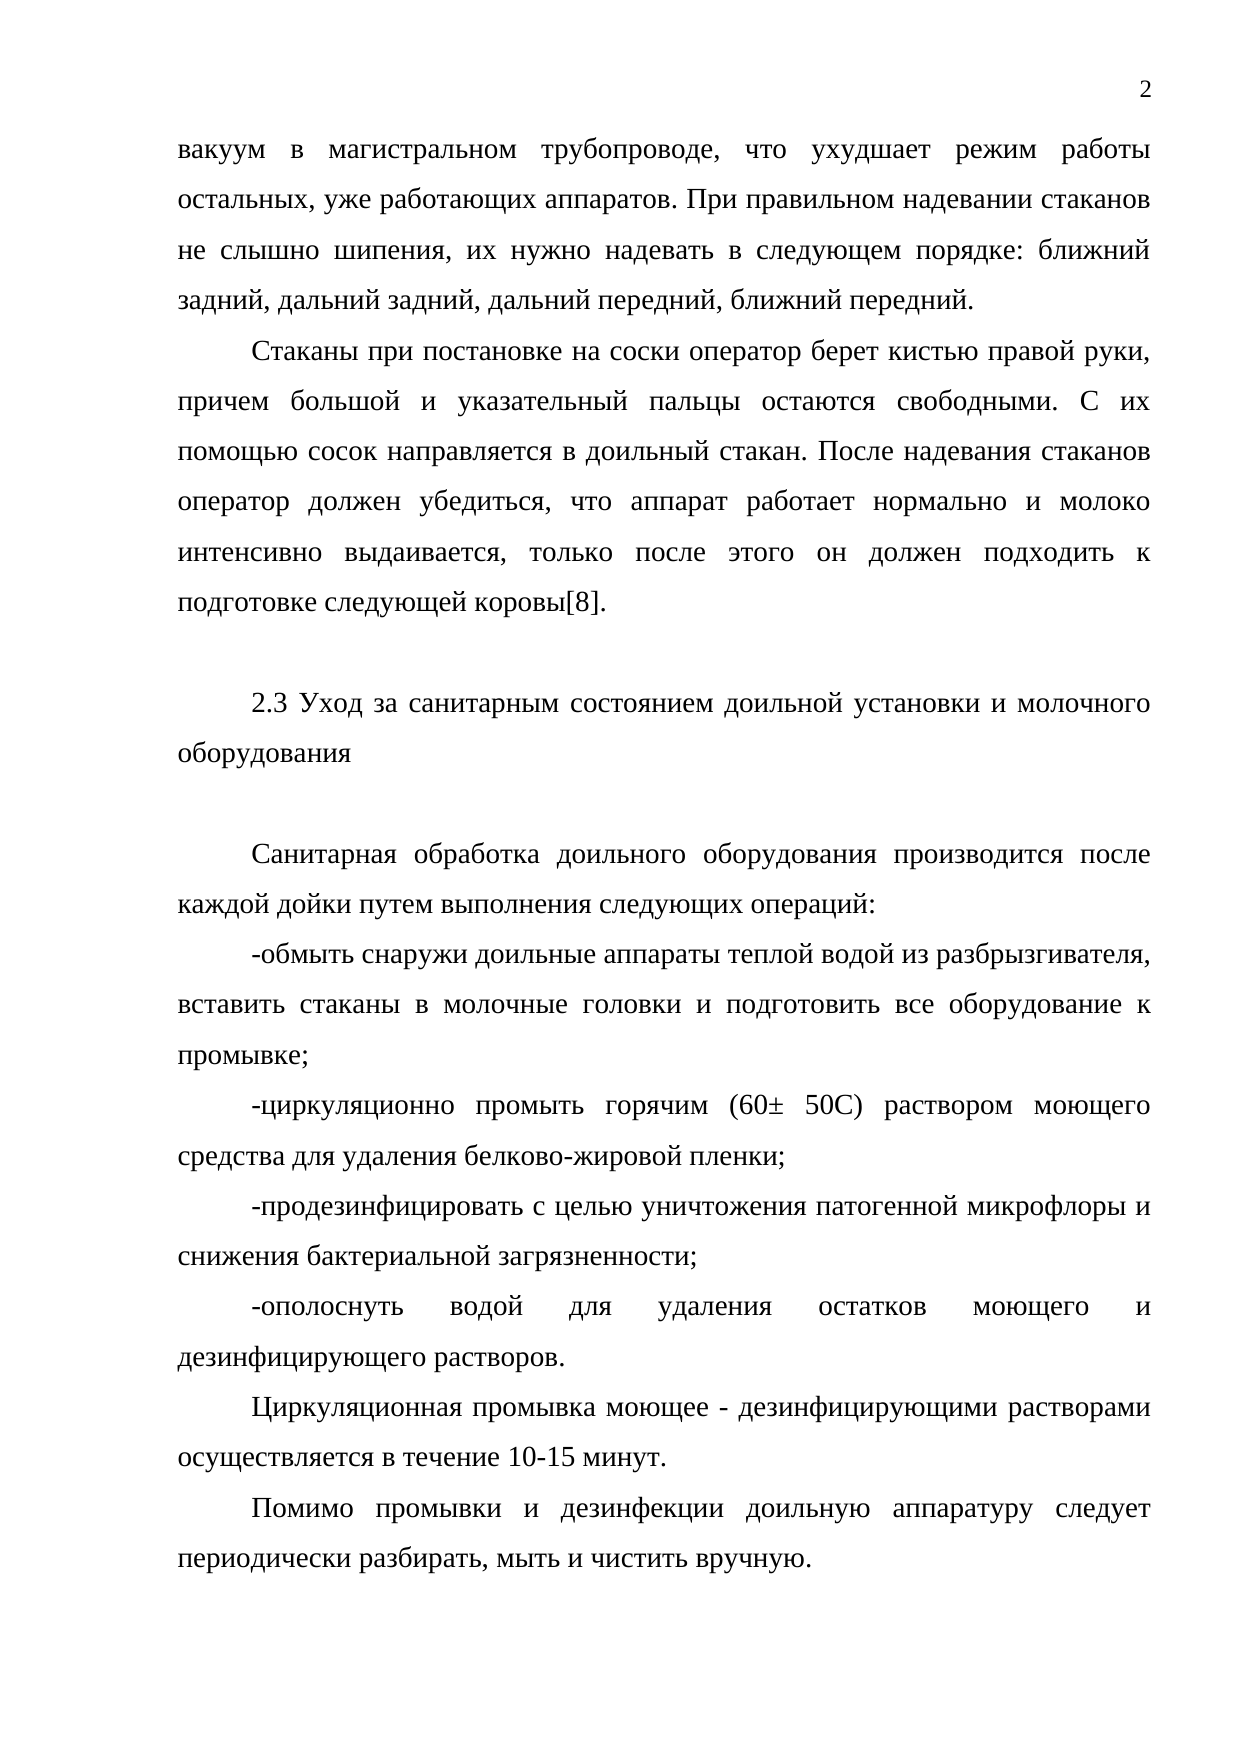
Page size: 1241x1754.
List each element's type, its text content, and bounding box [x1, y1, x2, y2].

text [177, 131, 1152, 316]
text Циркуляционная промывка моющее - дезинфицирующими растворами осуществляется в течение 10-15 минут. [177, 1389, 1152, 1473]
text Помимо промывки и дезинфекции доильную аппаратуру следует периодически разбирать, мыть и чистить вручную. [177, 1490, 1152, 1574]
text -ополоснуть водой для удаления остатков моющего и дезинфицирующего растворов. [177, 1288, 1152, 1372]
text -продезинфицировать с целью уничтожения патогенной микрофлоры и снижения бактериальной загрязненности; [177, 1188, 1152, 1272]
text 2.3 Уход за санитарным состоянием доильной установки и молочного оборудования [177, 685, 1152, 769]
text Стаканы при постановке на соски оператор берет кистью правой руки, причем большой и указательный пальцы остаются свободными. С их помощью сосок направляется в доильный стакан. После надевания стаканов оператор должен убедиться, что аппарат работает нормально и молоко интенсивно выдаивается, только после этого он должен подходить к подготовке следующей коровы[8]. [177, 333, 1152, 618]
text Санитарная обработка доильного оборудования производится после каждой дойки путем выполнения следующих операций: [177, 836, 1152, 919]
text -обмыть снаружи доильные аппараты теплой водой из разбрызгивателя, вставить стаканы в молочные головки и подготовить все оборудование к промывке; [177, 936, 1152, 1071]
text -циркуляционно промыть горячим (60± 50С) раствором моющего средства для удаления белково-жировой пленки; [177, 1087, 1152, 1171]
